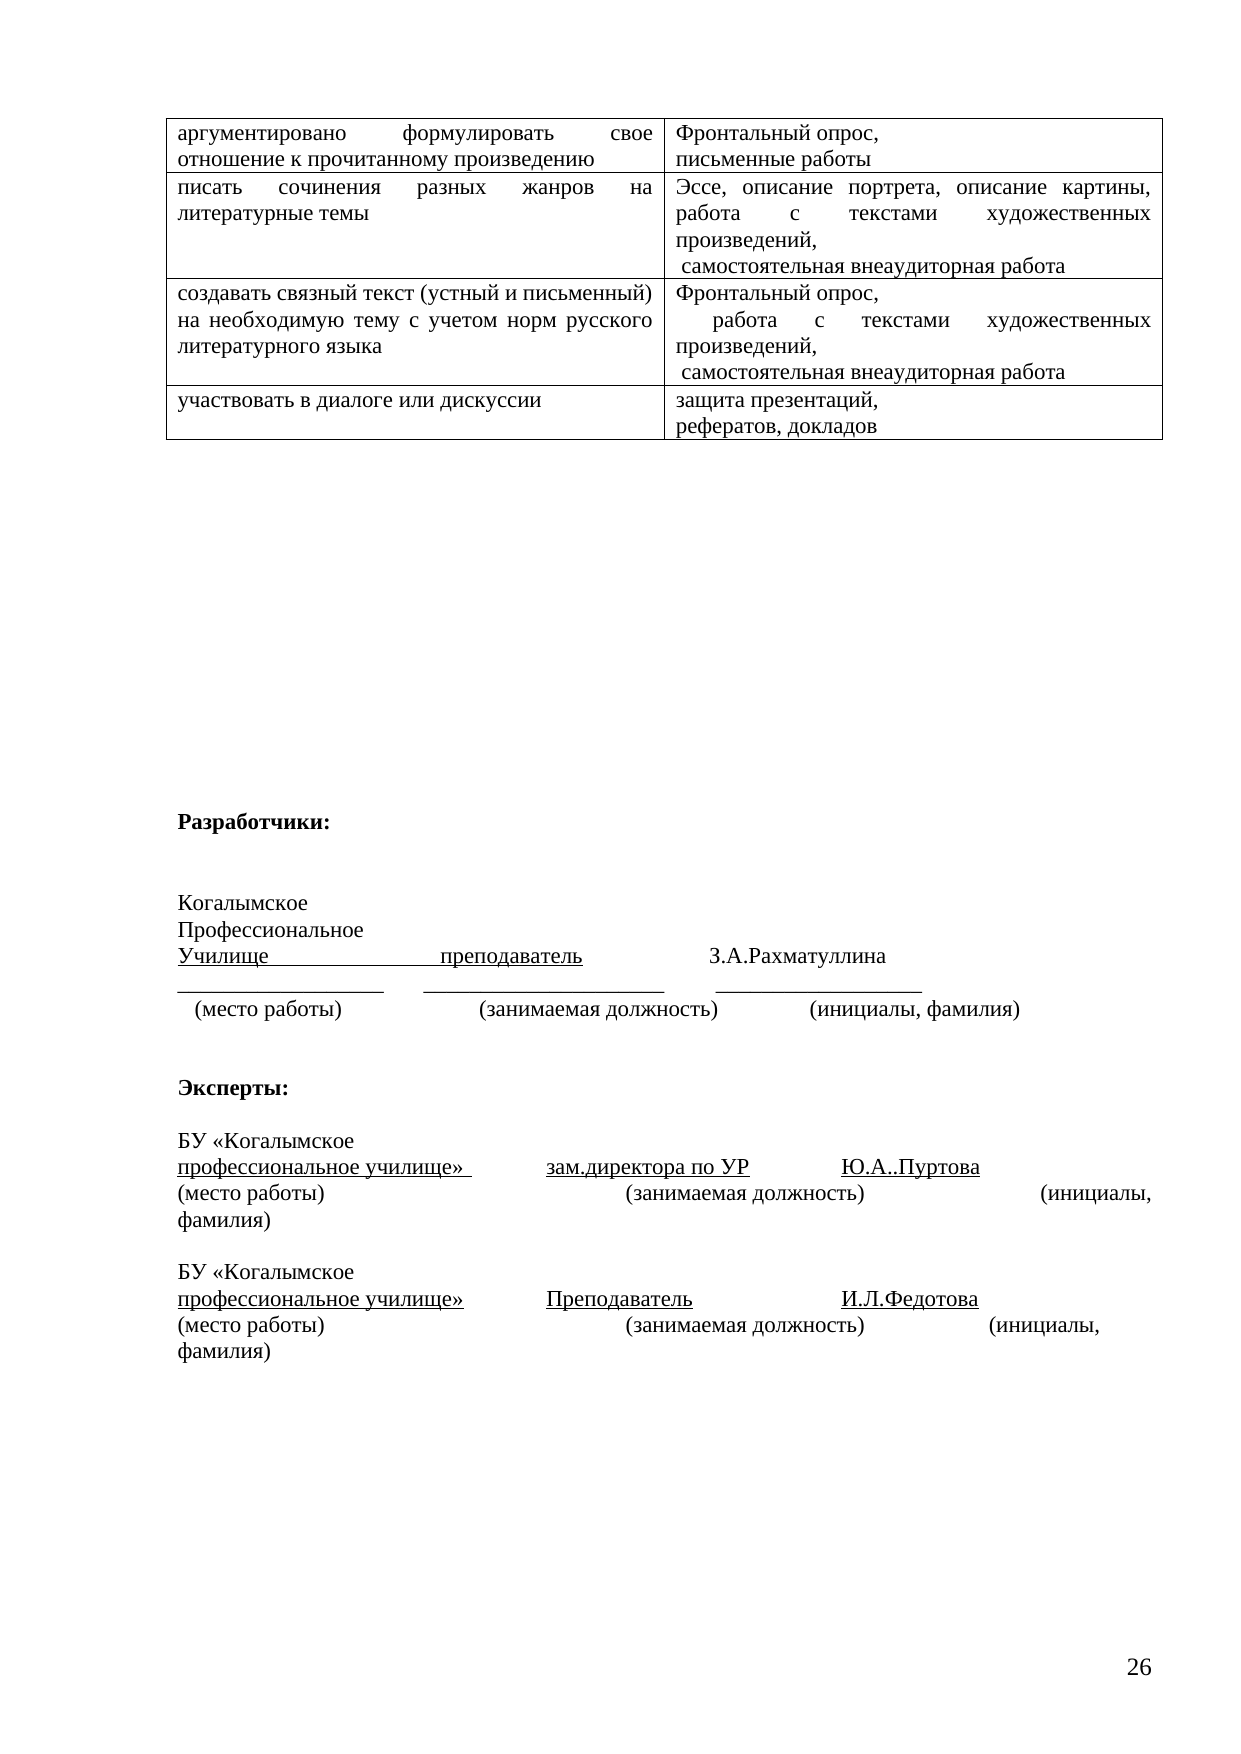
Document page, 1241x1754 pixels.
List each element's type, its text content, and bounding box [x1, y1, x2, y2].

table_cell участвовать в диалоге или дискуссии [167, 386, 664, 438]
text профессиональное училище» зам.директора по УР Ю.А..Пуртова [177, 1153, 1152, 1179]
table_cell Фронтальный опрос, работа с текстами художественных произведений, самостоятельная внеаудиторная работа [665, 279, 1162, 385]
text Училище преподаватель З.А.Рахматуллина [177, 942, 1152, 968]
table_cell Эссе, описание портрета, описание картины, работа с текстами художественных произведений, самостоятельная внеаудиторная работа [665, 173, 1162, 278]
table_cell Фронтальный опрос, письменные работы [665, 119, 1162, 172]
text Профессиональное [177, 916, 1152, 942]
text Разработчики: [177, 808, 1152, 834]
table_cell аргументировано формулировать свое отношение к прочитанному произведению [167, 119, 664, 172]
table_cell писать сочинения разных жанров на литературные темы [167, 173, 664, 278]
text Когалымское [177, 889, 1152, 916]
text (место работы) (занимаемая должность) (инициалы, фамилия) [177, 1179, 1152, 1232]
text __________________ _____________________ __________________ [177, 968, 1152, 995]
text Эксперты: [177, 1074, 1152, 1100]
table_cell создавать связный текст (устный и письменный) на необходимую тему с учетом норм русского литературного языка [167, 279, 664, 385]
text (место работы) (занимаемая должность) (инициалы, фамилия) [177, 995, 1152, 1021]
text БУ «Когалымское [177, 1258, 1152, 1285]
text (место работы) (занимаемая должность) (инициалы, фамилия) [177, 1311, 1152, 1364]
table_cell защита презентаций, рефератов, докладов [665, 386, 1162, 438]
text БУ «Когалымское [177, 1127, 1152, 1153]
text профессиональное училище» Преподаватель И.Л.Федотова [177, 1285, 1152, 1311]
